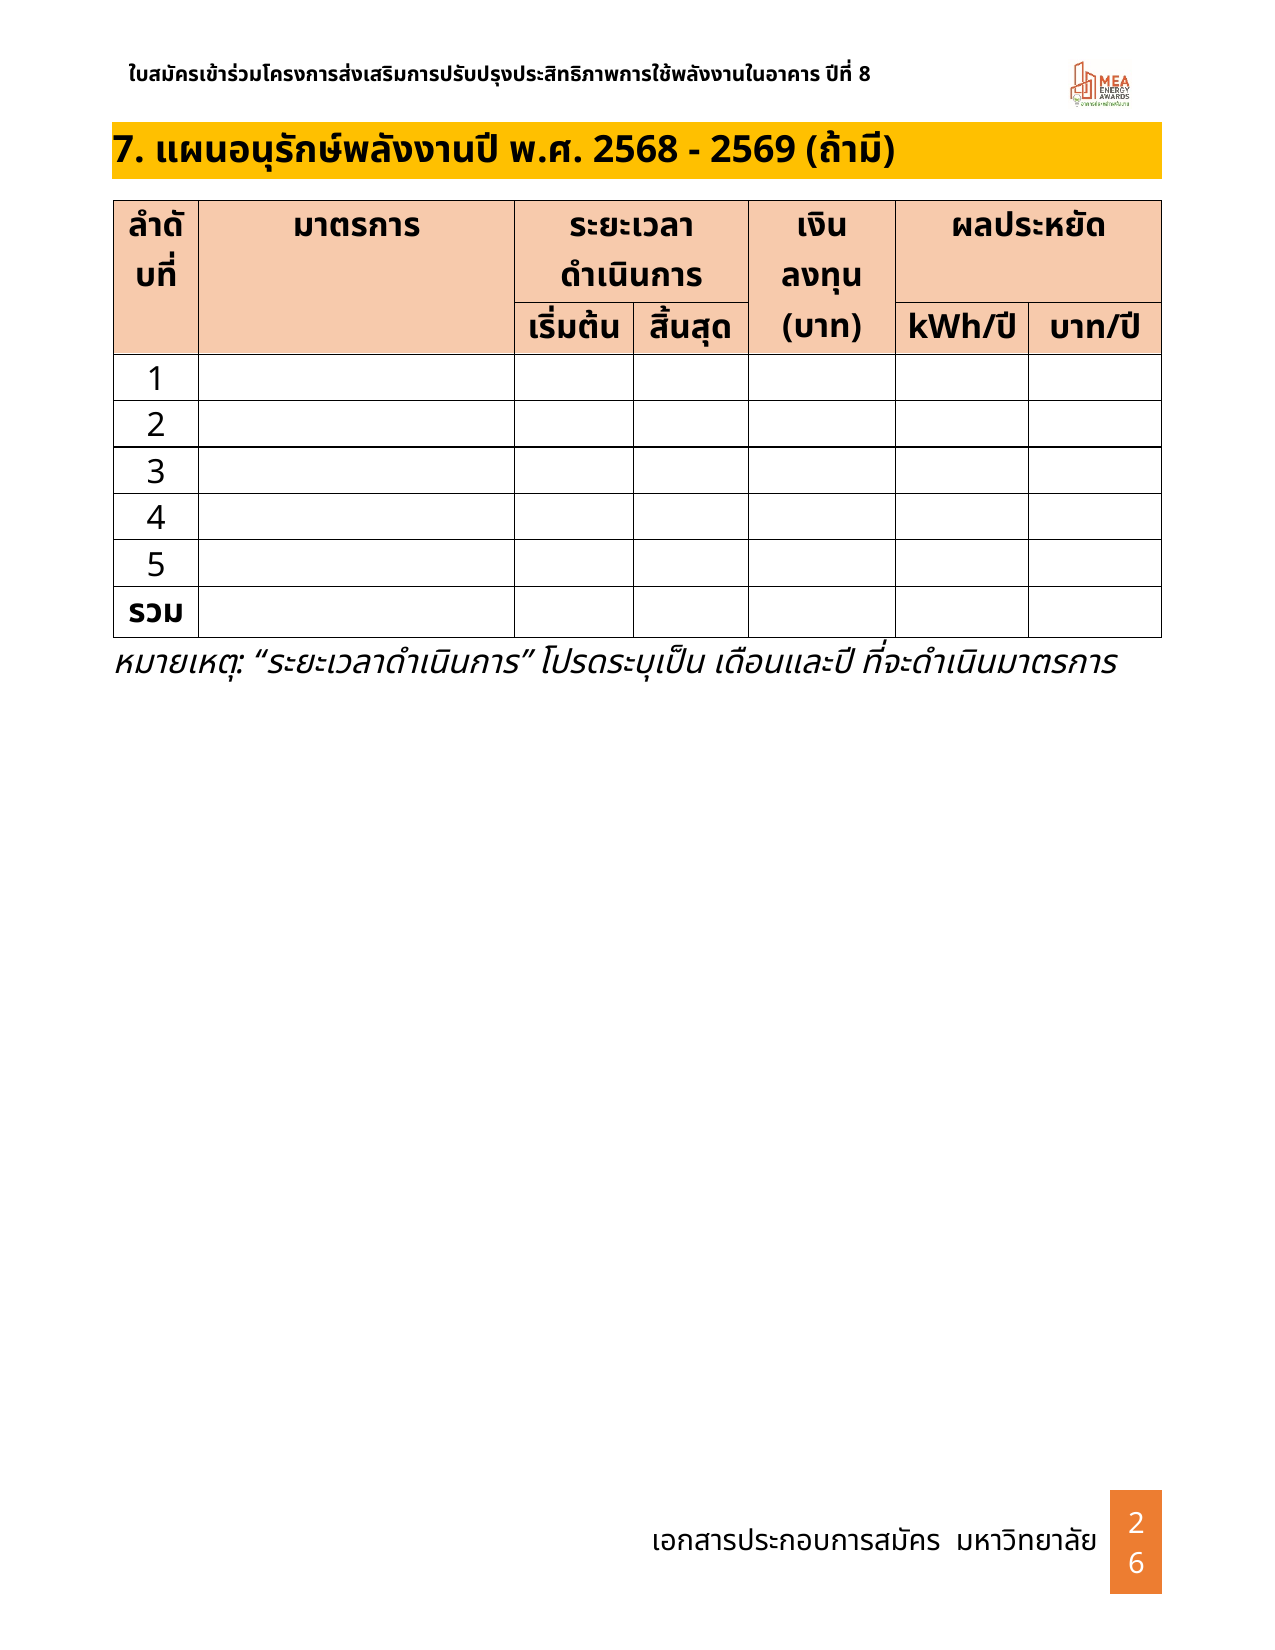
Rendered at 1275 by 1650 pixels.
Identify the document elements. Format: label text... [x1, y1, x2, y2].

table_cell 2 [114, 401, 198, 446]
table_cell [1029, 587, 1161, 637]
table_cell [1029, 494, 1161, 539]
table_cell [515, 540, 633, 586]
table_cell kWh/ปี [896, 303, 1028, 353]
table_cell [1029, 540, 1161, 586]
table_cell [749, 587, 895, 637]
table_cell [199, 355, 514, 400]
table_cell รวม [114, 587, 198, 637]
table_cell [749, 540, 895, 586]
table_cell [1029, 448, 1161, 493]
table_header ระยะเวลาดำเนินการ [515, 201, 748, 302]
table_cell [749, 401, 895, 446]
table_cell 1 [114, 355, 198, 400]
table_header เงินลงทุน (บาท) [749, 201, 895, 353]
table_cell [515, 401, 633, 446]
table_cell [199, 448, 514, 493]
table_cell [896, 587, 1028, 637]
table_cell 5 [114, 540, 198, 586]
picture [1068, 59, 1132, 109]
table_cell [199, 587, 514, 637]
table_cell [199, 401, 514, 446]
table_cell [896, 448, 1028, 493]
table_cell [896, 494, 1028, 539]
table_cell [634, 540, 748, 586]
table_header ผลประหยัด [896, 201, 1161, 302]
table_cell [634, 587, 748, 637]
table_header ลำดับที่ [114, 201, 198, 353]
table_cell [199, 540, 514, 586]
table_cell [896, 355, 1028, 400]
table_cell [749, 494, 895, 539]
table_cell 3 [114, 448, 198, 493]
table_cell [634, 494, 748, 539]
table_cell [896, 540, 1028, 586]
table_cell [515, 587, 633, 637]
table_cell [1029, 401, 1161, 446]
table_cell เริ่มต้น [515, 303, 633, 353]
table_header มาตรการ [199, 201, 514, 353]
table_cell [515, 494, 633, 539]
table_cell [896, 401, 1028, 446]
table_cell [749, 355, 895, 400]
table_cell [634, 355, 748, 400]
table_cell [634, 448, 748, 493]
table_cell [749, 448, 895, 493]
table_cell สิ้นสุด [634, 303, 748, 353]
table_cell บาท/ปี [1029, 303, 1161, 353]
table_cell [1029, 355, 1161, 400]
text 7. แผนอนุรักษ์พลังงานปี พ.ศ. 2568 - 2569 (ถ้ามี) [112, 122, 1162, 179]
table_cell [634, 401, 748, 446]
text หมายเหตุ: “ระยะเวลาดำเนินการ” โปรดระบุเป็น เดือนและปี ที่จะดำเนินมาตรการ [112, 638, 1162, 689]
table_cell 4 [114, 494, 198, 539]
table_cell [515, 448, 633, 493]
table_cell [199, 494, 514, 539]
table_cell [515, 355, 633, 400]
